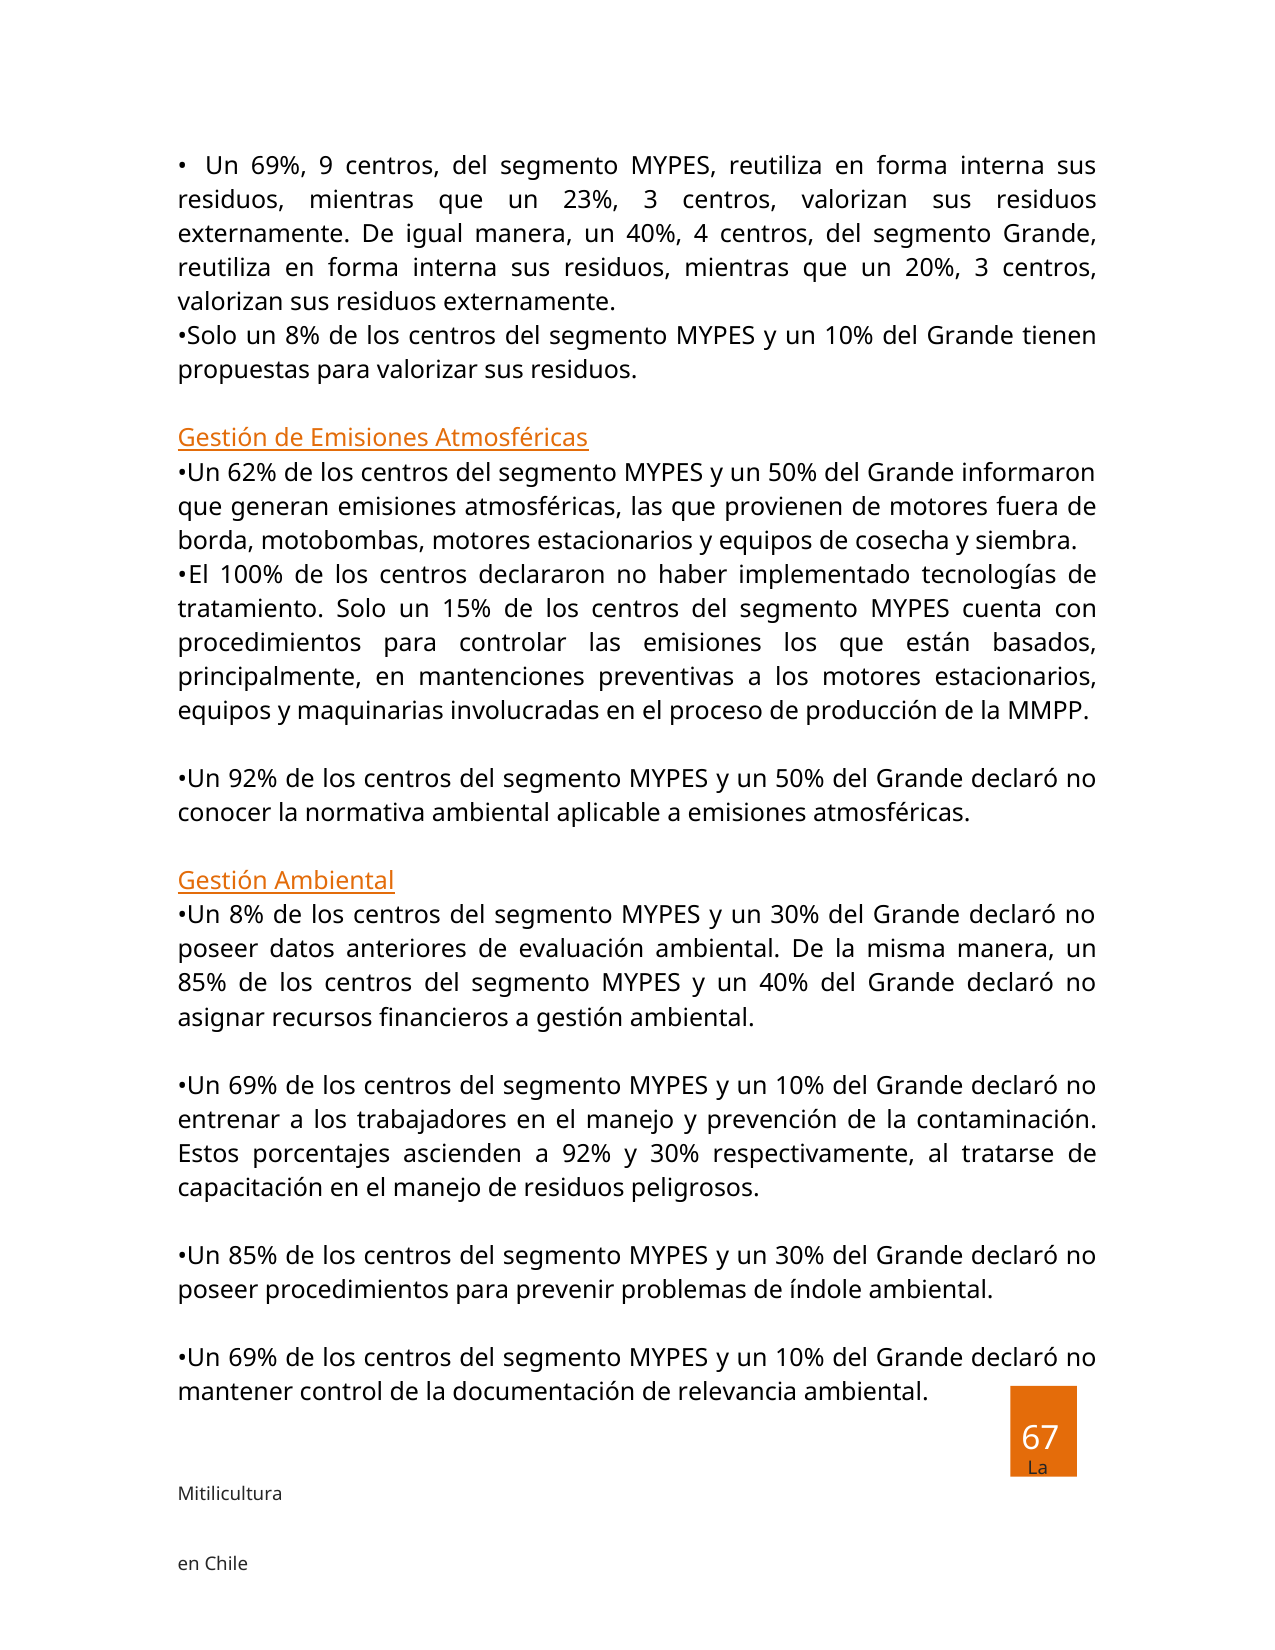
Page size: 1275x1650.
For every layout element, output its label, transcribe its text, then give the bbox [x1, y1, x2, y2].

text • Un 69%, 9 centros, del segmento MYPES, reutiliza en forma interna sus residuos, mientras que un 23%, 3 centros, valorizan sus residuos externamente. De igual manera, un 40%, 4 centros, del segmento Grande, reutiliza en forma interna sus residuos, mientras que un 20%, 3 centros, valorizan sus residuos externamente. [177, 148, 1098, 318]
text • Un 92% de los centros del segmento MYPES y un 50% del Grande declaró no conocer la normativa ambiental aplicable a emisiones atmosféricas. [177, 761, 1098, 829]
text • Un 69% de los centros del segmento MYPES y un 10% del Grande declaró no mantener control de la documentación de relevancia ambiental. [177, 1340, 1098, 1408]
text Gestión de Emisiones Atmosféricas [177, 420, 1098, 454]
text • Un 85% de los centros del segmento MYPES y un 30% del Grande declaró no poseer procedimientos para prevenir problemas de índole ambiental. [177, 1238, 1098, 1306]
text • Un 69% de los centros del segmento MYPES y un 10% del Grande declaró no entrenar a los trabajadores en el manejo y prevención de la contaminación. Estos porcentajes ascienden a 92% y 30% respectivamente, al tratarse de capacitación en el manejo de residuos peligrosos. [177, 1067, 1098, 1203]
text • Un 62% de los centros del segmento MYPES y un 50% del Grande informaron que generan emisiones atmosféricas, las que provienen de motores fuera de borda, motobombas, motores estacionarios y equipos de cosecha y siembra. [177, 454, 1098, 556]
text • Solo un 8% de los centros del segmento MYPES y un 10% del Grande tienen propuestas para valorizar sus residuos. [177, 318, 1098, 386]
text • Un 8% de los centros del segmento MYPES y un 30% del Grande declaró no poseer datos anteriores de evaluación ambiental. De la misma manera, un 85% de los centros del segmento MYPES y un 40% del Grande declaró no asignar recursos financieros a gestión ambiental. [177, 897, 1098, 1033]
text • El 100% de los centros declararon no haber implementado tecnologías de tratamiento. Solo un 15% de los centros del segmento MYPES cuenta con procedimientos para controlar las emisiones los que están basados, principalmente, en mantenciones preventivas a los motores estacionarios, equipos y maquinarias involucradas en el proceso de producción de la MMPP. [177, 556, 1098, 727]
text Gestión Ambiental [177, 863, 1098, 897]
